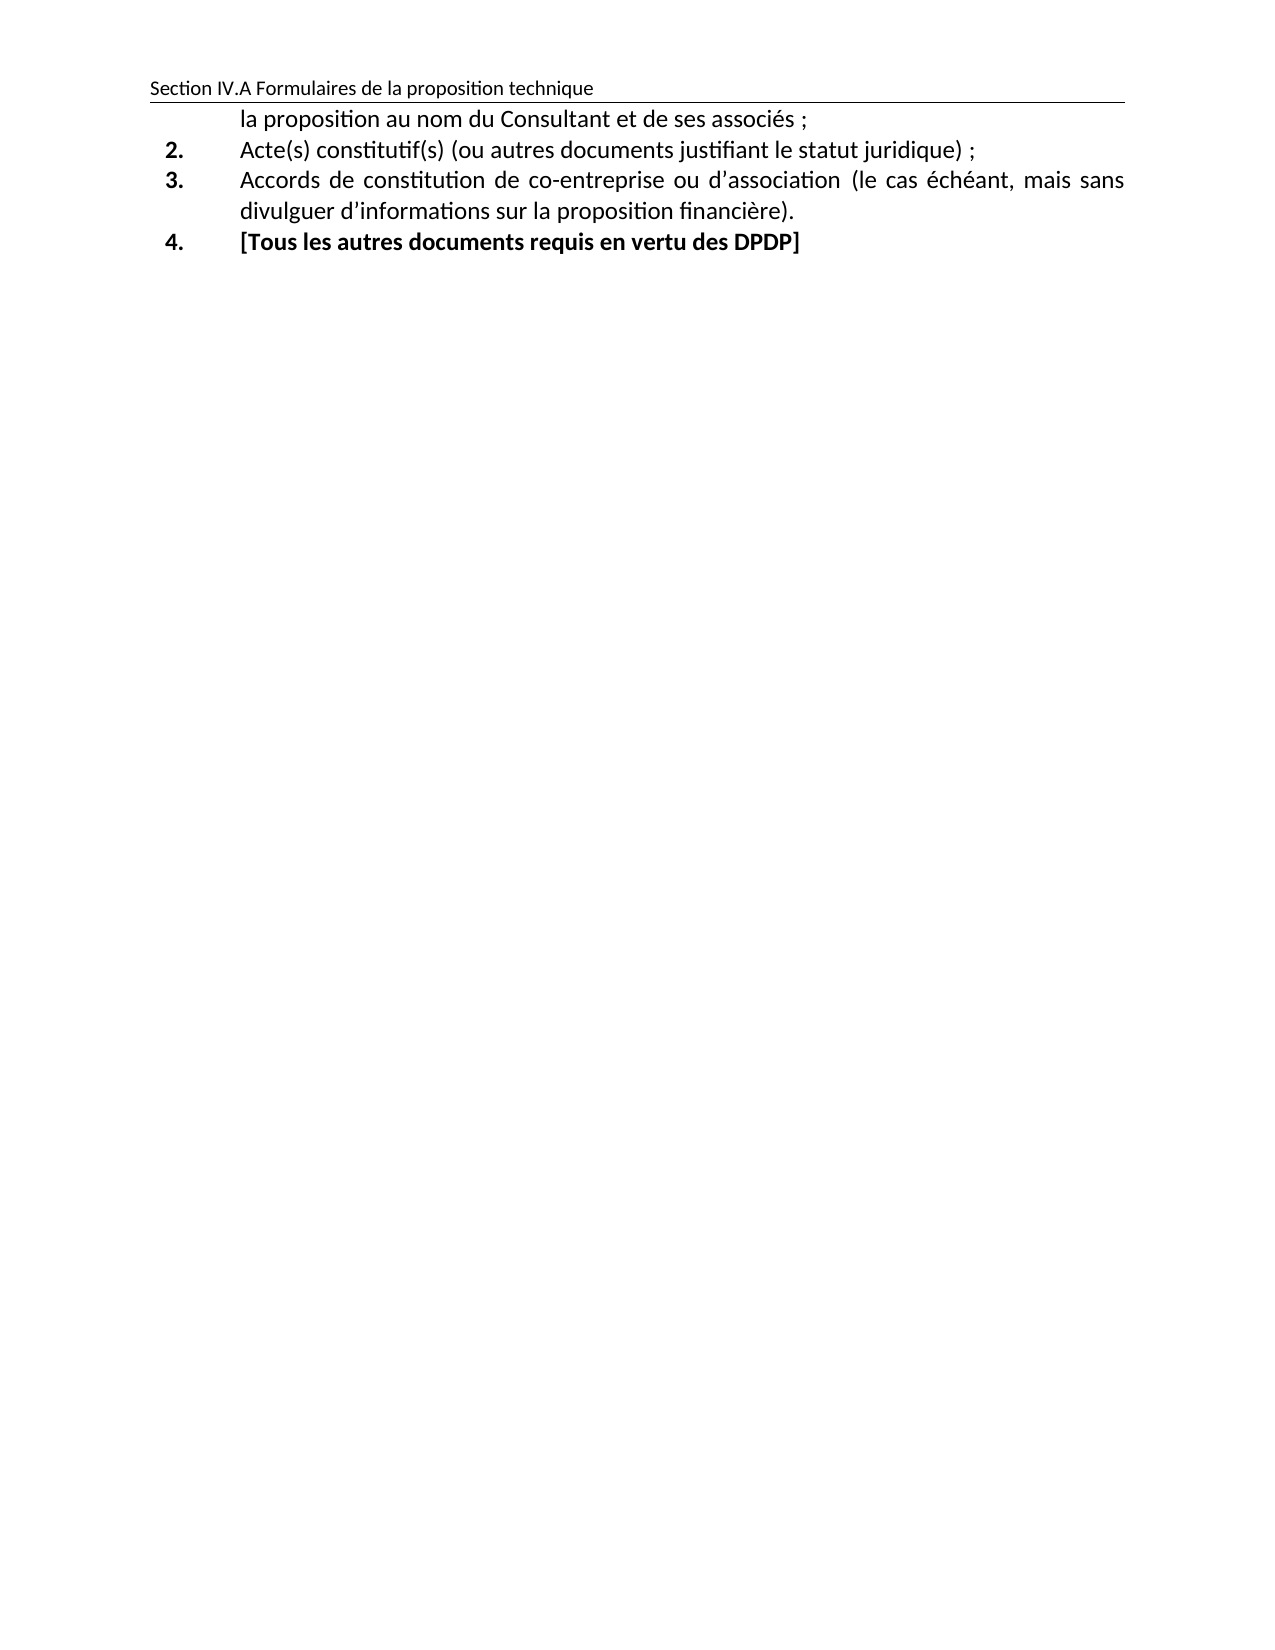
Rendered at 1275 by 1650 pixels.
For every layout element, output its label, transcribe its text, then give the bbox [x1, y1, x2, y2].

list [Tous les autres documents requis en vertu des DPDP] [165, 226, 1125, 256]
list Accords de constitution de co-entreprise ou d’association (le cas échéant, mais sans divulguer d’informations sur la proposition financière). [165, 164, 1125, 226]
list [165, 103, 1125, 134]
list Acte(s) constitutif(s) (ou autres documents justifiant le statut juridique) ; [165, 134, 1125, 164]
